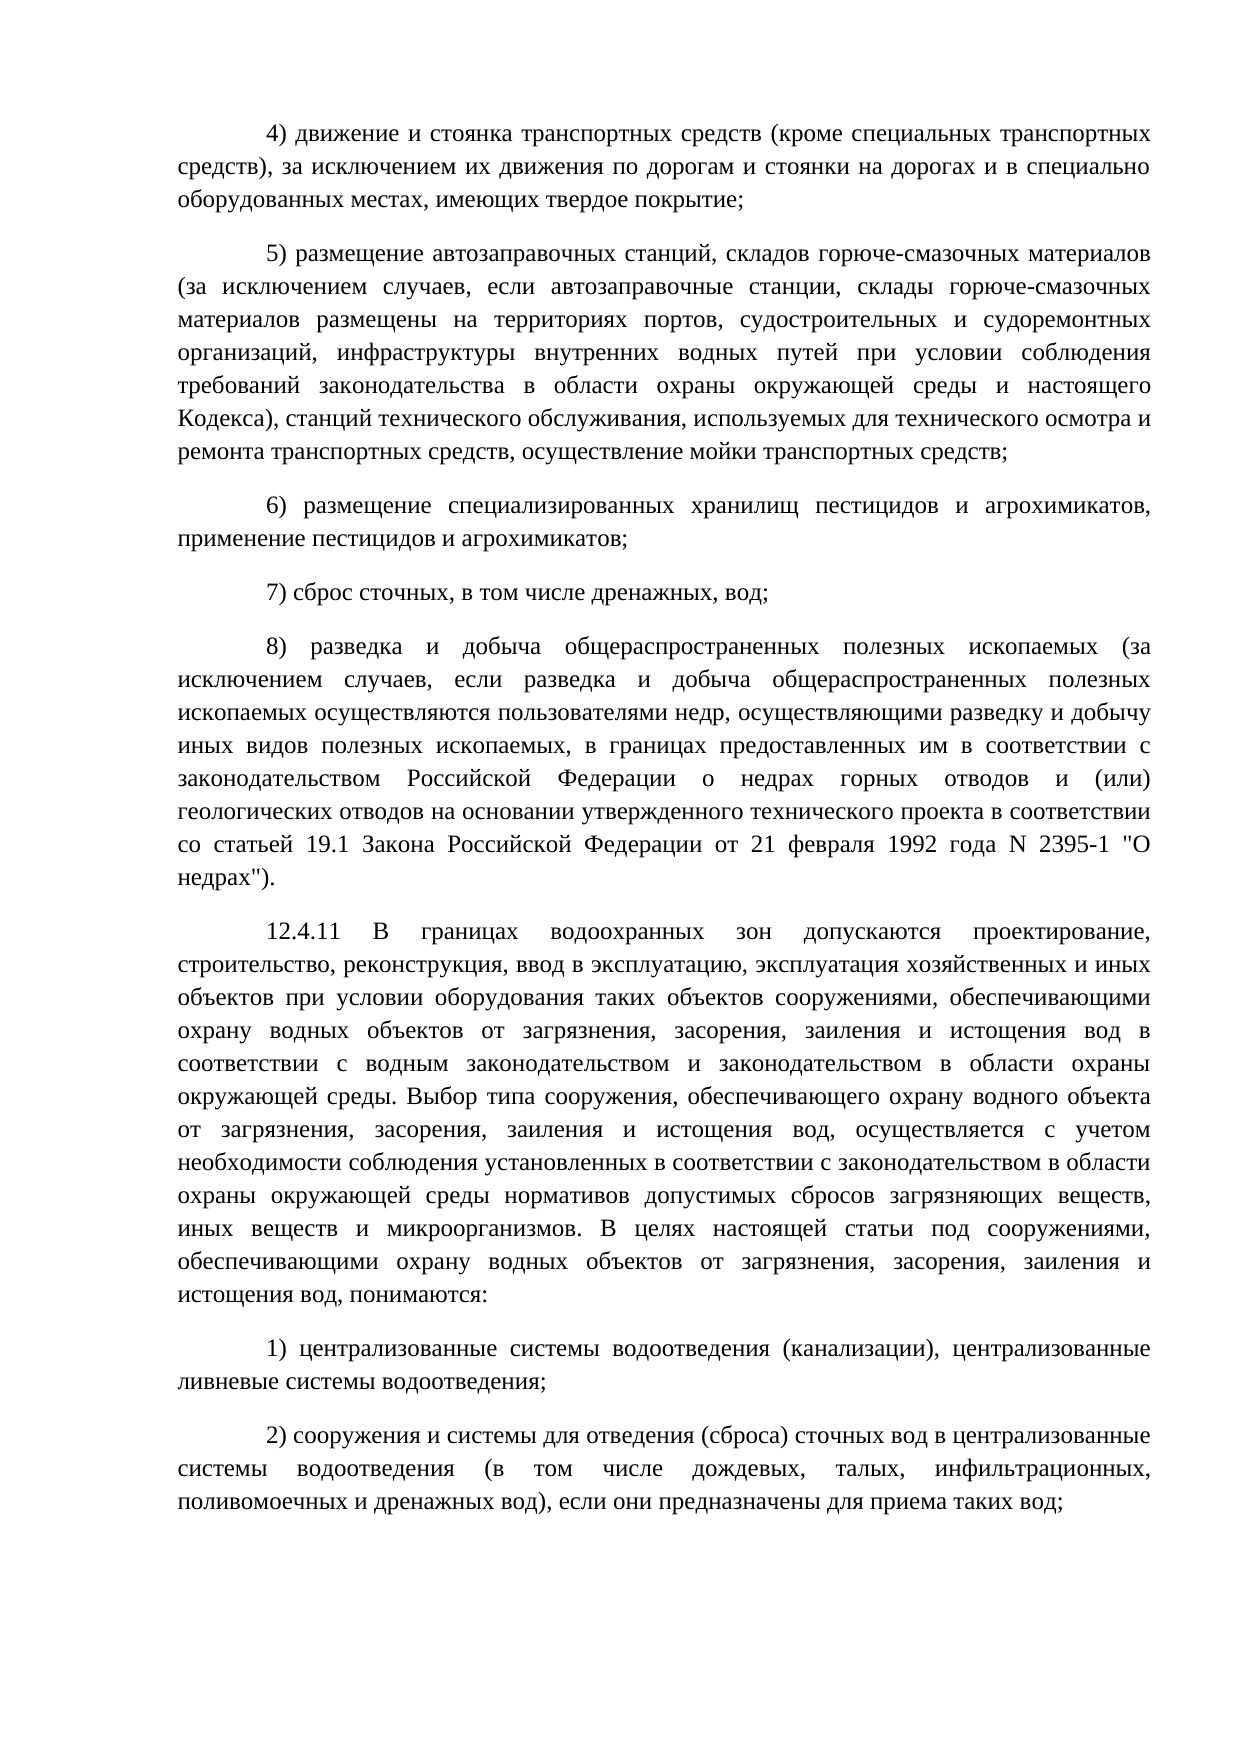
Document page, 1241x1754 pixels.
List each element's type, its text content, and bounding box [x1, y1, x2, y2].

text 6) размещение специализированных хранилищ пестицидов и агрохимикатов, применение пестицидов и агрохимикатов; [177, 490, 1152, 552]
text 2) сооружения и системы для отведения (сброса) сточных вод в централизованные системы водоотведения (в том числе дождевых, талых, инфильтрационных, поливомоечных и дренажных вод), если они предназначены для приема таких вод; [177, 1420, 1152, 1514]
text 1) централизованные системы водоотведения (канализации), централизованные ливневые системы водоотведения; [177, 1333, 1152, 1394]
text 7) сброс сточных, в том числе дренажных, вод; [177, 577, 1152, 606]
text 4) движение и стоянка транспортных средств (кроме специальных транспортных средств), за исключением их движения по дорогам и стоянки на дорогах и в специально оборудованных местах, имеющих твердое покрытие; [177, 118, 1152, 213]
text 12.4.11 В границах водоохранных зон допускаются проектирование, строительство, реконструкция, ввод в эксплуатацию, эксплуатация хозяйственных и иных объектов при условии оборудования таких объектов сооружениями, обеспечивающими охрану водных объектов от загрязнения, засорения, заиления и истощения вод в соответствии с водным законодательством и законодательством в области охраны окружающей среды. Выбор типа сооружения, обеспечивающего охрану водного объекта от загрязнения, засорения, заиления и истощения вод, осуществляется с учетом необходимости соблюдения установленных в соответствии с законодательством в области охраны окружающей среды нормативов допустимых сбросов загрязняющих веществ, иных веществ и микроорганизмов. В целях настоящей статьи под сооружениями, обеспечивающими охрану водных объектов от загрязнения, засорения, заиления и истощения вод, понимаются: [177, 916, 1152, 1308]
text 5) размещение автозаправочных станций, складов горюче-смазочных материалов (за исключением случаев, если автозаправочные станции, склады горюче-смазочных материалов размещены на территориях портов, судостроительных и судоремонтных организаций, инфраструктуры внутренних водных путей при условии соблюдения требований законодательства в области охраны окружающей среды и настоящего Кодекса), станций технического обслуживания, используемых для технического осмотра и ремонта транспортных средств, осуществление мойки транспортных средств; [177, 238, 1152, 465]
text 8) разведка и добыча общераспространенных полезных ископаемых (за исключением случаев, если разведка и добыча общераспространенных полезных ископаемых осуществляются пользователями недр, осуществляющими разведку и добычу иных видов полезных ископаемых, в границах предоставленных им в соответствии с законодательством Российской Федерации о недрах горных отводов и (или) геологических отводов на основании утвержденного технического проекта в соответствии со статьей 19.1 Закона Российской Федерации от 21 февраля 1992 года N 2395-1 "О недрах"). [177, 631, 1152, 891]
